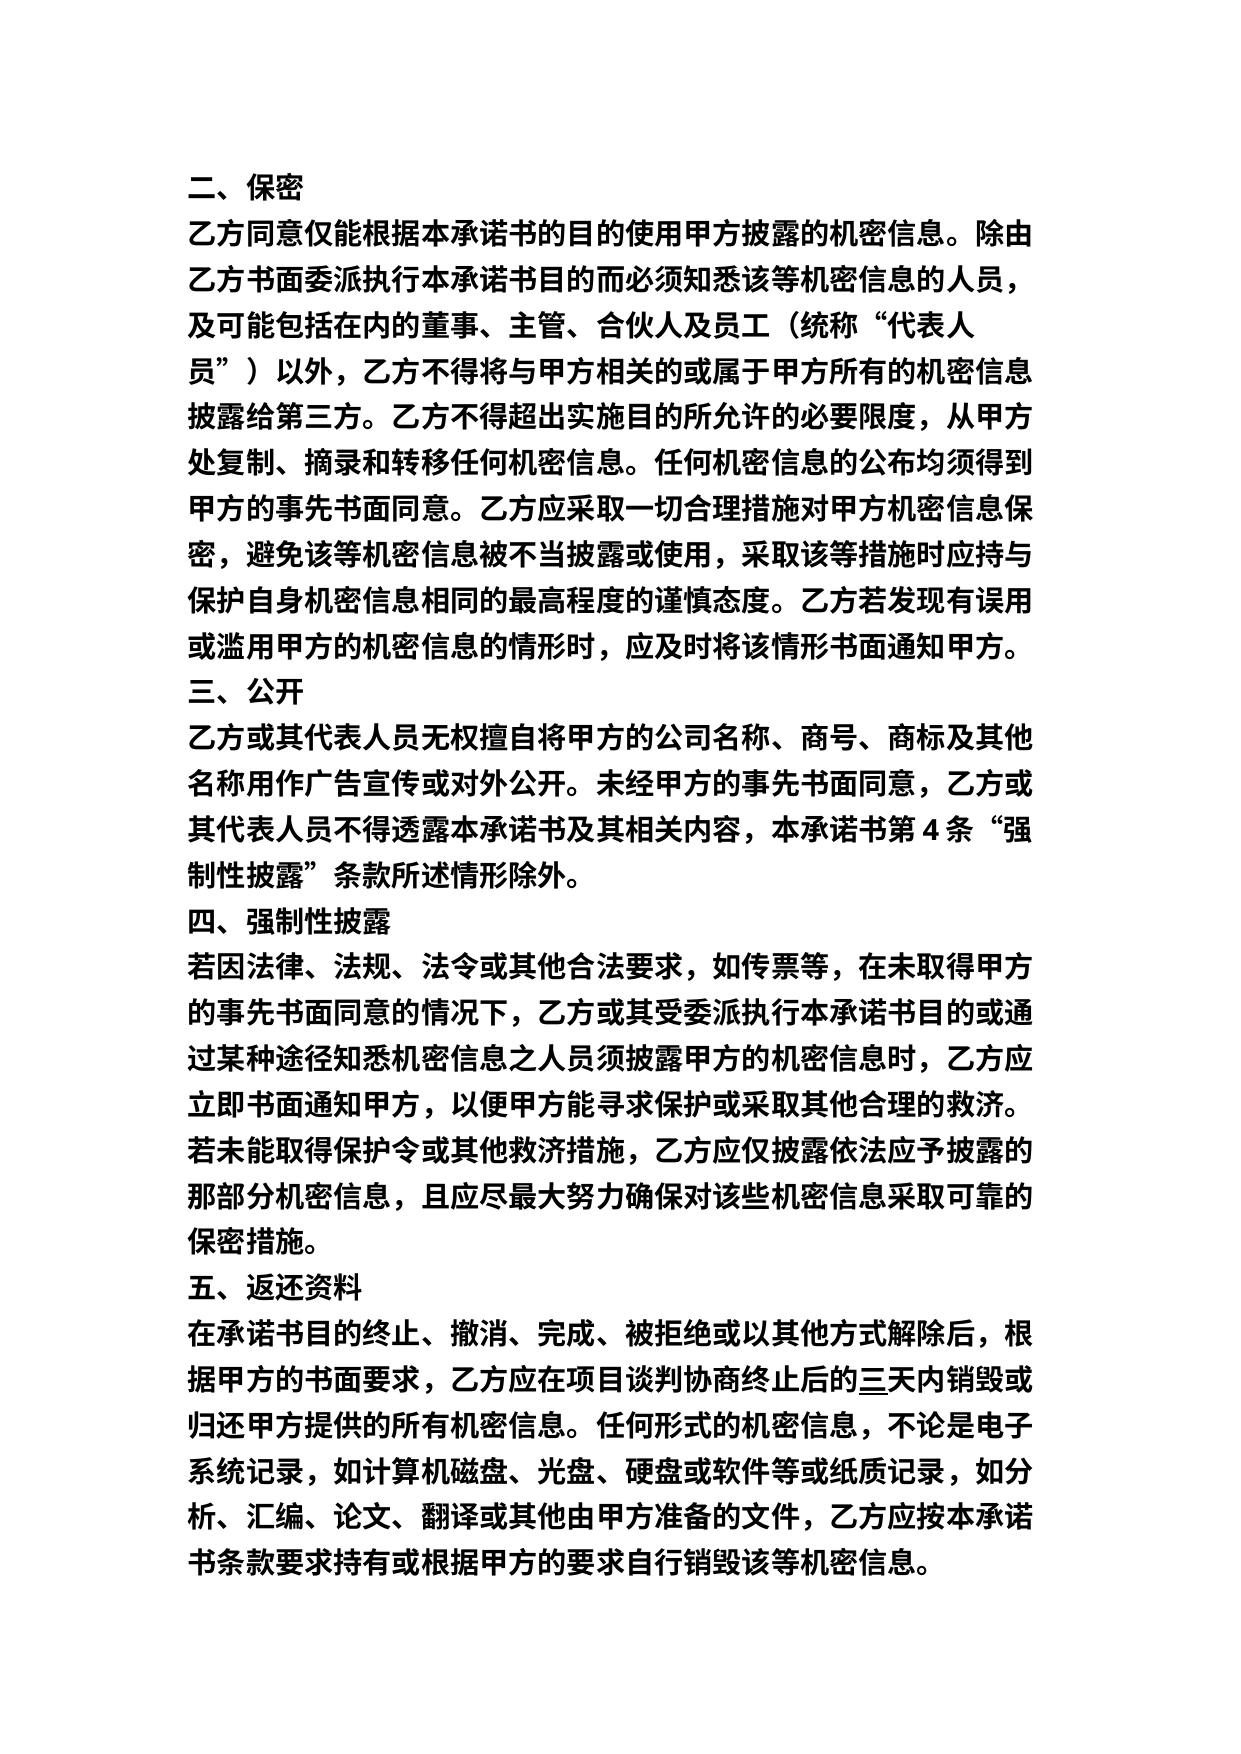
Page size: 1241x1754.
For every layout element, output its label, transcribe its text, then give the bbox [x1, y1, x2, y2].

text 乙方或其代表人员无权擅自将甲方的公司名称、商号、商标及其他名称用作广告宣传或对外公开。未经甲方的事先书面同意，乙方或其代表人员不得透露本承诺书及其相关内容，本承诺书第4条“强制性披露”条款所述情形除外。 [187, 712, 1053, 895]
text 三、公开 [187, 666, 1053, 712]
text 二、保密 [187, 162, 1053, 208]
text 在承诺书目的终止、撤消、完成、被拒绝或以其他方式解除后，根据甲方的书面要求，乙方应在项目谈判协商终止后的三天内销毁或归还甲方提供的所有机密信息。任何形式的机密信息，不论是电子系统记录，如计算机磁盘、光盘、硬盘或软件等或纸质记录，如分析、汇编、论文、翻译或其他由甲方准备的文件，乙方应按本承诺书条款要求持有或根据甲方的要求自行销毁该等机密信息。 [187, 1308, 1053, 1583]
text 四、强制性披露 [187, 895, 1053, 941]
text 若因法律、法规、法令或其他合法要求，如传票等，在未取得甲方的事先书面同意的情况下，乙方或其受委派执行本承诺书目的或通过某种途径知悉机密信息之人员须披露甲方的机密信息时，乙方应立即书面通知甲方，以便甲方能寻求保护或采取其他合理的救济。若未能取得保护令或其他救济措施，乙方应仅披露依法应予披露的那部分机密信息，且应尽最大努力确保对该些机密信息采取可靠的保密措施。 [187, 941, 1053, 1262]
text 五、返还资料 [187, 1262, 1053, 1308]
text 乙方同意仅能根据本承诺书的目的使用甲方披露的机密信息。除由乙方书面委派执行本承诺书目的而必须知悉该等机密信息的人员，及可能包括在内的董事、主管、合伙人及员工（统称“代表人员”）以外，乙方不得将与甲方相关的或属于甲方所有的机密信息披露给第三方。乙方不得超出实施目的所允许的必要限度，从甲方处复制、摘录和转移任何机密信息。任何机密信息的公布均须得到甲方的事先书面同意。乙方应采取一切合理措施对甲方机密信息保密，避免该等机密信息被不当披露或使用，采取该等措施时应持与保护自身机密信息相同的最高程度的谨慎态度。乙方若发现有误用或滥用甲方的机密信息的情形时，应及时将该情形书面通知甲方。 [187, 208, 1053, 666]
